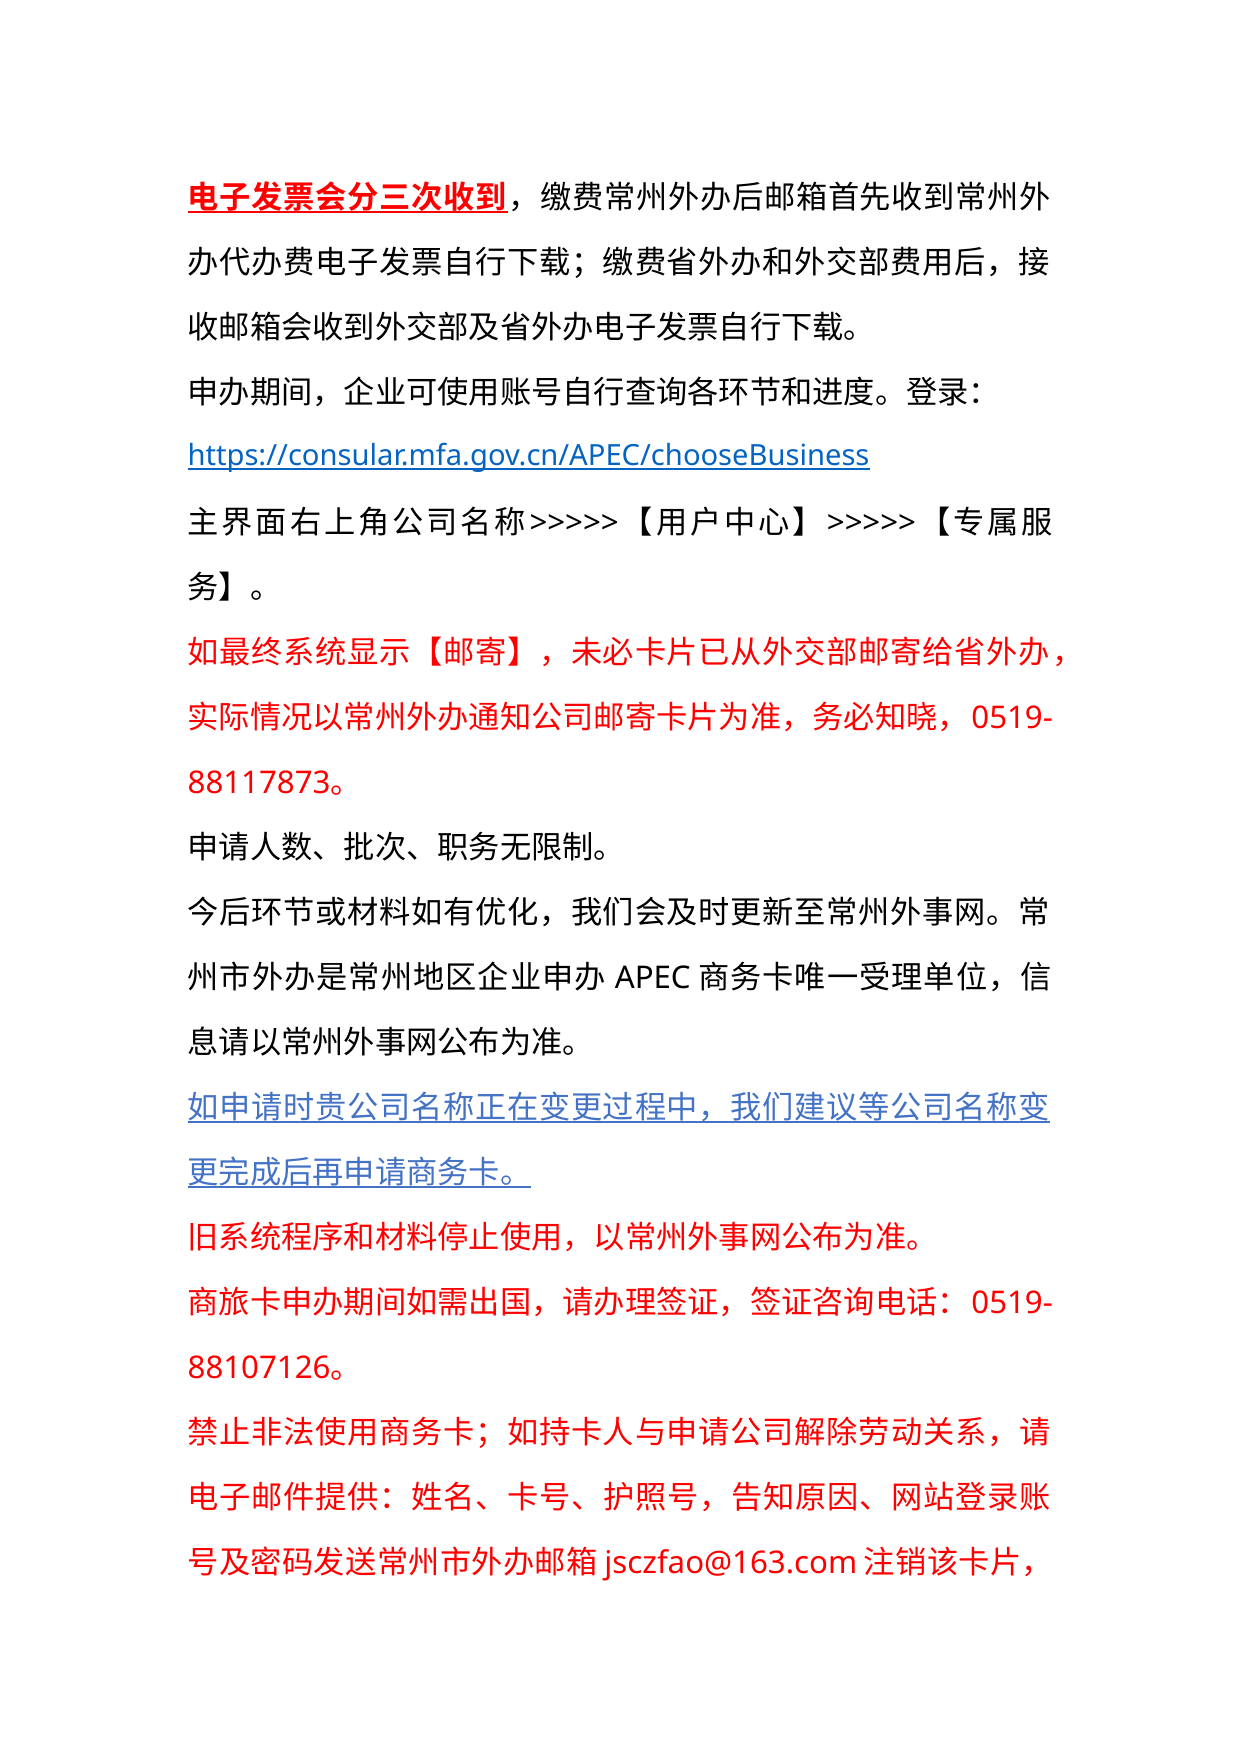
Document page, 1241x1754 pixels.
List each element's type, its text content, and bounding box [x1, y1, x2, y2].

text 商旅卡申办期间如需出国，请办理签证，签证咨询电话：0519-88107126。 [187, 1267, 1053, 1397]
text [187, 1397, 1053, 1592]
text 如最终系统显示【邮寄】，未必卡片已从外交部邮寄给省外办，实际情况以常州外办通知公司邮寄卡片为准，务必知晓，0519-88117873。 [187, 617, 1053, 812]
text 如申请时贵公司名称正在变更过程中，我们建议等公司名称变更完成后再申请商务卡。 [187, 1072, 1053, 1202]
text 电子发票会分三次收到，缴费常州外办后邮箱首先收到常州外办代办费电子发票自行下载；缴费省外办和外交部费用后，接收邮箱会收到外交部及省外办电子发票自行下载。 [187, 162, 1053, 357]
text 申办期间，企业可使用账号自行查询各环节和进度。登录： [187, 357, 1053, 422]
text https://consular.mfa.gov.cn/APEC/chooseBusiness [187, 422, 1053, 487]
text 申请人数、批次、职务无限制。 [187, 812, 1053, 877]
text 主界面右上角公司名称>>>>>【用户中心】>>>>>【专属服务】。 [187, 487, 1053, 617]
text 旧系统程序和材料停止使用，以常州外事网公布为准。 [187, 1202, 1053, 1267]
text 今后环节或材料如有优化，我们会及时更新至常州外事网。常州市外办是常州地区企业申办APEC商务卡唯一受理单位，信息请以常州外事网公布为准。 [187, 877, 1053, 1072]
